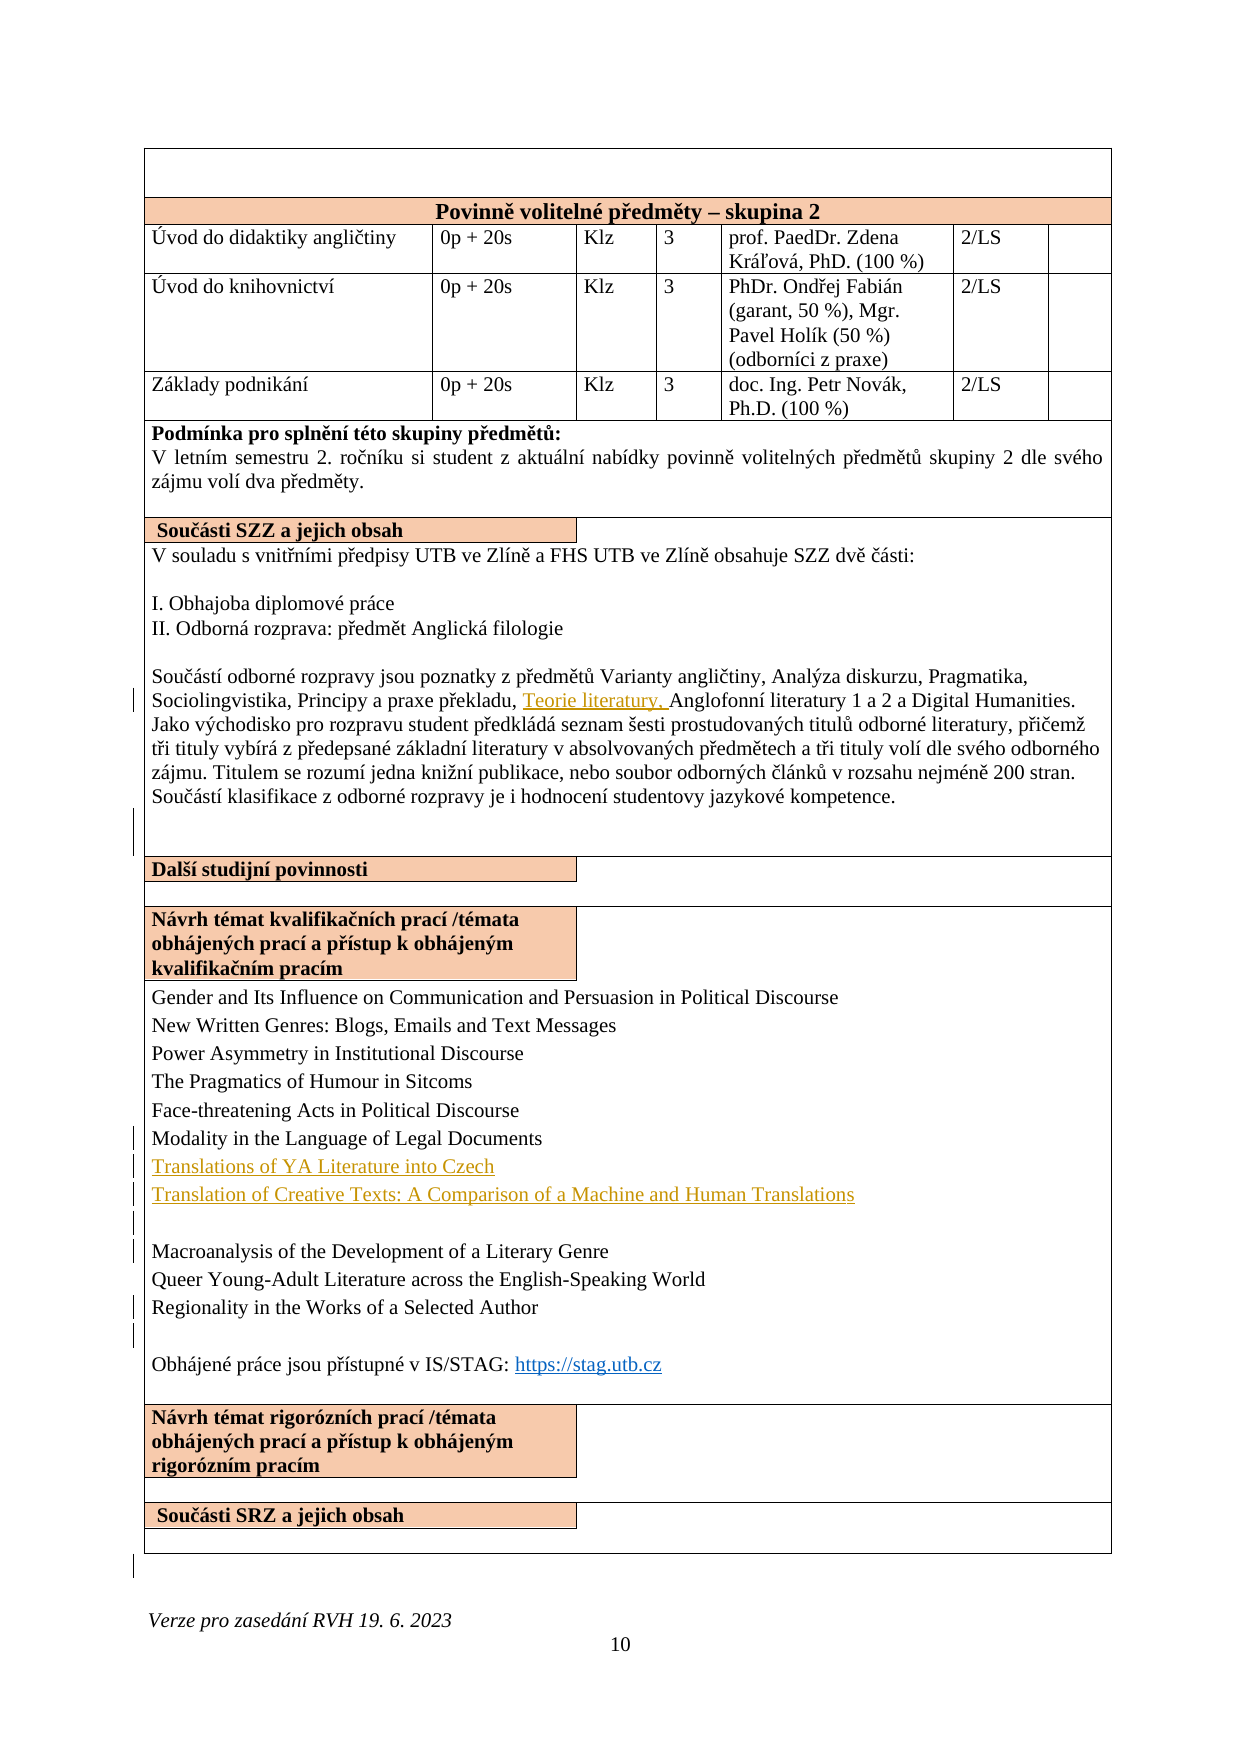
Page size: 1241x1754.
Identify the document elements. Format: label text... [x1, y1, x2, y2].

table_cell [577, 518, 1111, 542]
table_cell Klz [577, 274, 656, 371]
table_cell Součásti SZZ a jejich obsah [145, 518, 576, 542]
table_cell prof. PaedDr. Zdena Kráľová, PhD. (100 %) [722, 225, 953, 273]
table_cell Klz [577, 225, 656, 273]
table_cell [145, 881, 1111, 906]
table_cell V souladu s vnitřními předpisy UTB ve Zlíně a FHS UTB ve Zlíně obsahuje SZZ dvě části: I. Obhajoba diplomové práce II. Odborná rozprava: předmět Anglická filologie Součástí odborné rozpravy jsou poznatky z předmětů Varianty angličtiny, Analýza diskurzu, Pragmatika, Sociolingvistika, Principy a praxe překladu, Anglofonní literatury 1 a 2 a Digital Humanities. Jako východisko pro rozpravu student předkládá seznam šesti prostudovaných titulů odborné literatury, přičemž tři tituly vybírá z předepsané základní literatury v absolvovaných předmětech a tři tituly volí dle svého odborného zájmu. Titulem se rozumí jedna knižní publikace, nebo soubor odborných článků v rozsahu nejméně 200 stran. Součástí klasifikace z odborné rozpravy je i hodnocení studentovy jazykové kompetence. [145, 542, 1111, 856]
table_cell Návrh témat kvalifikačních prací /témata obhájených prací a přístup k obhájeným kvalifikačním pracím [145, 907, 576, 979]
table_cell Podmínka pro splnění této skupiny předmětů: V letním semestru 2. ročníku si student z aktuální nabídky povinně volitelných předmětů skupiny 2 dle svého zájmu volí dva předměty. [145, 421, 1111, 517]
table_cell [577, 1405, 1111, 1477]
table_cell [577, 1503, 1111, 1527]
table_cell doc. Ing. Petr Novák, Ph.D. (100 %) [722, 372, 953, 420]
table_cell Návrh témat rigorózních prací /témata obhájených prací a přístup k obhájeným rigorózním pracím [145, 1405, 576, 1477]
table_cell 3 [657, 274, 721, 371]
table_cell 3 [657, 372, 721, 420]
table_cell [1049, 225, 1111, 273]
table_cell 2/LS [954, 274, 1048, 371]
table_cell [1049, 372, 1111, 420]
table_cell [145, 149, 1111, 197]
table_cell 2/LS [954, 372, 1048, 420]
table_cell [145, 1528, 1111, 1552]
table_cell PhDr. Ondřej Fabián (garant, 50 %), Mgr. Pavel Holík (50 %) (odborníci z praxe) [722, 274, 953, 371]
table_cell [577, 907, 1111, 979]
table_cell 3 [657, 225, 721, 273]
table_cell Povinně volitelné předměty – skupina 2 [145, 198, 1111, 224]
table_cell Úvod do didaktiky angličtiny [145, 225, 432, 273]
table_cell Úvod do knihovnictví [145, 274, 432, 371]
table_cell Součásti SRZ a jejich obsah [145, 1503, 576, 1527]
table_cell [577, 857, 1111, 881]
table_cell 2/LS [954, 225, 1048, 273]
table_cell [145, 1477, 1111, 1502]
table_cell Základy podnikání [145, 372, 432, 420]
table_cell 0p + 20s [433, 274, 576, 371]
table_cell Klz [577, 372, 656, 420]
table_cell 0p + 20s [433, 225, 576, 273]
table_cell 0p + 20s [433, 372, 576, 420]
table_cell [1049, 274, 1111, 371]
table_cell Gender and Its Influence on Communication and Persuasion in Political Discourse New Written Genres: Blogs, Emails and Text Messages Power Asymmetry in Institutional Discourse The Pragmatics of Humour in Sitcoms Face-threatening Acts in Political Discourse Modality in the Language of Legal Documents Macroanalysis of the Development of a Literary Genre Queer Young-Adult Literature across the English-Speaking World Regionality in the Works of a Selected Author Obhájené práce jsou přístupné v IS/STAG: https://stag.utb.cz [145, 980, 1111, 1404]
table_cell Další studijní povinnosti [145, 857, 576, 881]
